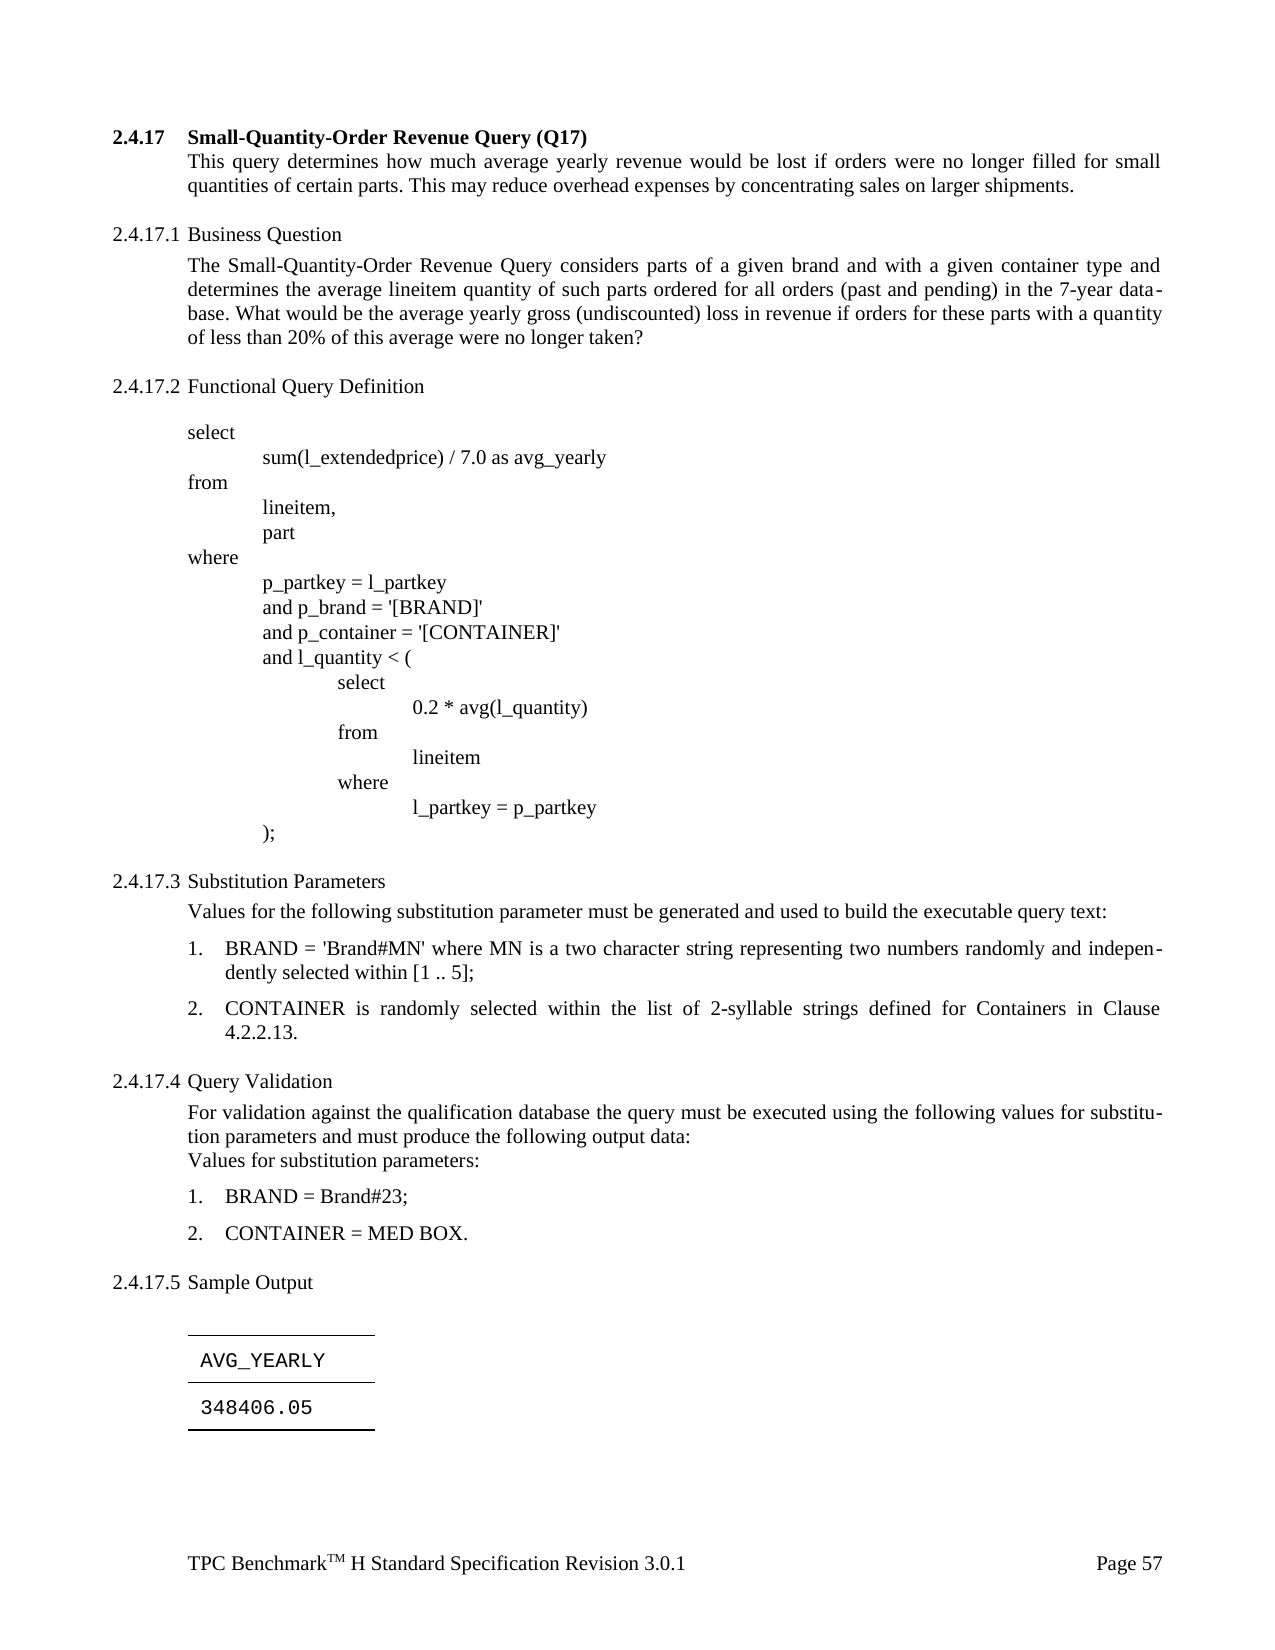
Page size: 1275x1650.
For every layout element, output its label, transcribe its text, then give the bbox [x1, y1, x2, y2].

subtitle Small-Quantity-Order Revenue Query (Q17) [112, 125, 1162, 149]
text lineitem [412, 744, 1162, 769]
text l_partkey = p_partkey [412, 794, 1162, 819]
text part [262, 519, 1162, 544]
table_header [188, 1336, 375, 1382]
text from [337, 719, 1162, 744]
text lineitem, [262, 494, 1162, 519]
text sum(l_extendedprice) / 7.0 as avg_yearly [262, 444, 1162, 469]
text and p_brand = '[BRAND]' [262, 594, 1162, 619]
text 0.2 * avg(l_quantity) [412, 694, 1162, 719]
text select [187, 419, 1162, 444]
subtitle Functional Query Definition [112, 374, 1162, 398]
text where [187, 544, 1162, 569]
text Values for the following substitution parameter must be generated and used to build the executable query text: [187, 899, 1162, 923]
text CONTAINER is randomly selected within the list of 2-syllable strings defined for Containers in Clause 4.2.2.13. [187, 996, 1162, 1044]
text ); [262, 819, 1162, 844]
text select [337, 669, 1162, 694]
text This query determines how much average yearly revenue would be lost if orders were no longer filled for small quantities of certain parts. This may reduce overhead expenses by concentrating sales on larger shipments. [187, 149, 1162, 197]
text where [337, 769, 1162, 794]
text and l_quantity < ( [262, 644, 1162, 669]
subtitle Query Validation [112, 1069, 1162, 1093]
subtitle Business Question [112, 222, 1162, 246]
text p_partkey = l_partkey [262, 569, 1162, 594]
text CONTAINER = MED BOX. [187, 1221, 1162, 1245]
text For validation against the qualification database the query must be executed using the following values for substitution parameters and must produce the following output data: [187, 1099, 1162, 1148]
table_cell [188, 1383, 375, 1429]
list BRAND = 'Brand#MN' where MN is a two character string representing two numbers randomly and independently selected within [1 .. 5]; [187, 936, 1162, 984]
text and p_container = '[CONTAINER]' [262, 619, 1162, 644]
list BRAND = Brand#23; [187, 1184, 1162, 1208]
text The Small-Quantity-Order Revenue Query considers parts of a given brand and with a given container type and determines the average lineitem quantity of such parts ordered for all orders (past and pending) in the 7-year database. What would be the average yearly gross (undiscounted) loss in revenue if orders for these parts with a quantity of less than 20% of this average were no longer taken? [187, 252, 1162, 349]
text from [187, 469, 1162, 494]
subtitle Sample Output [112, 1270, 1162, 1294]
subtitle Substitution Parameters [112, 869, 1162, 893]
text Values for substitution parameters: [187, 1148, 1162, 1172]
